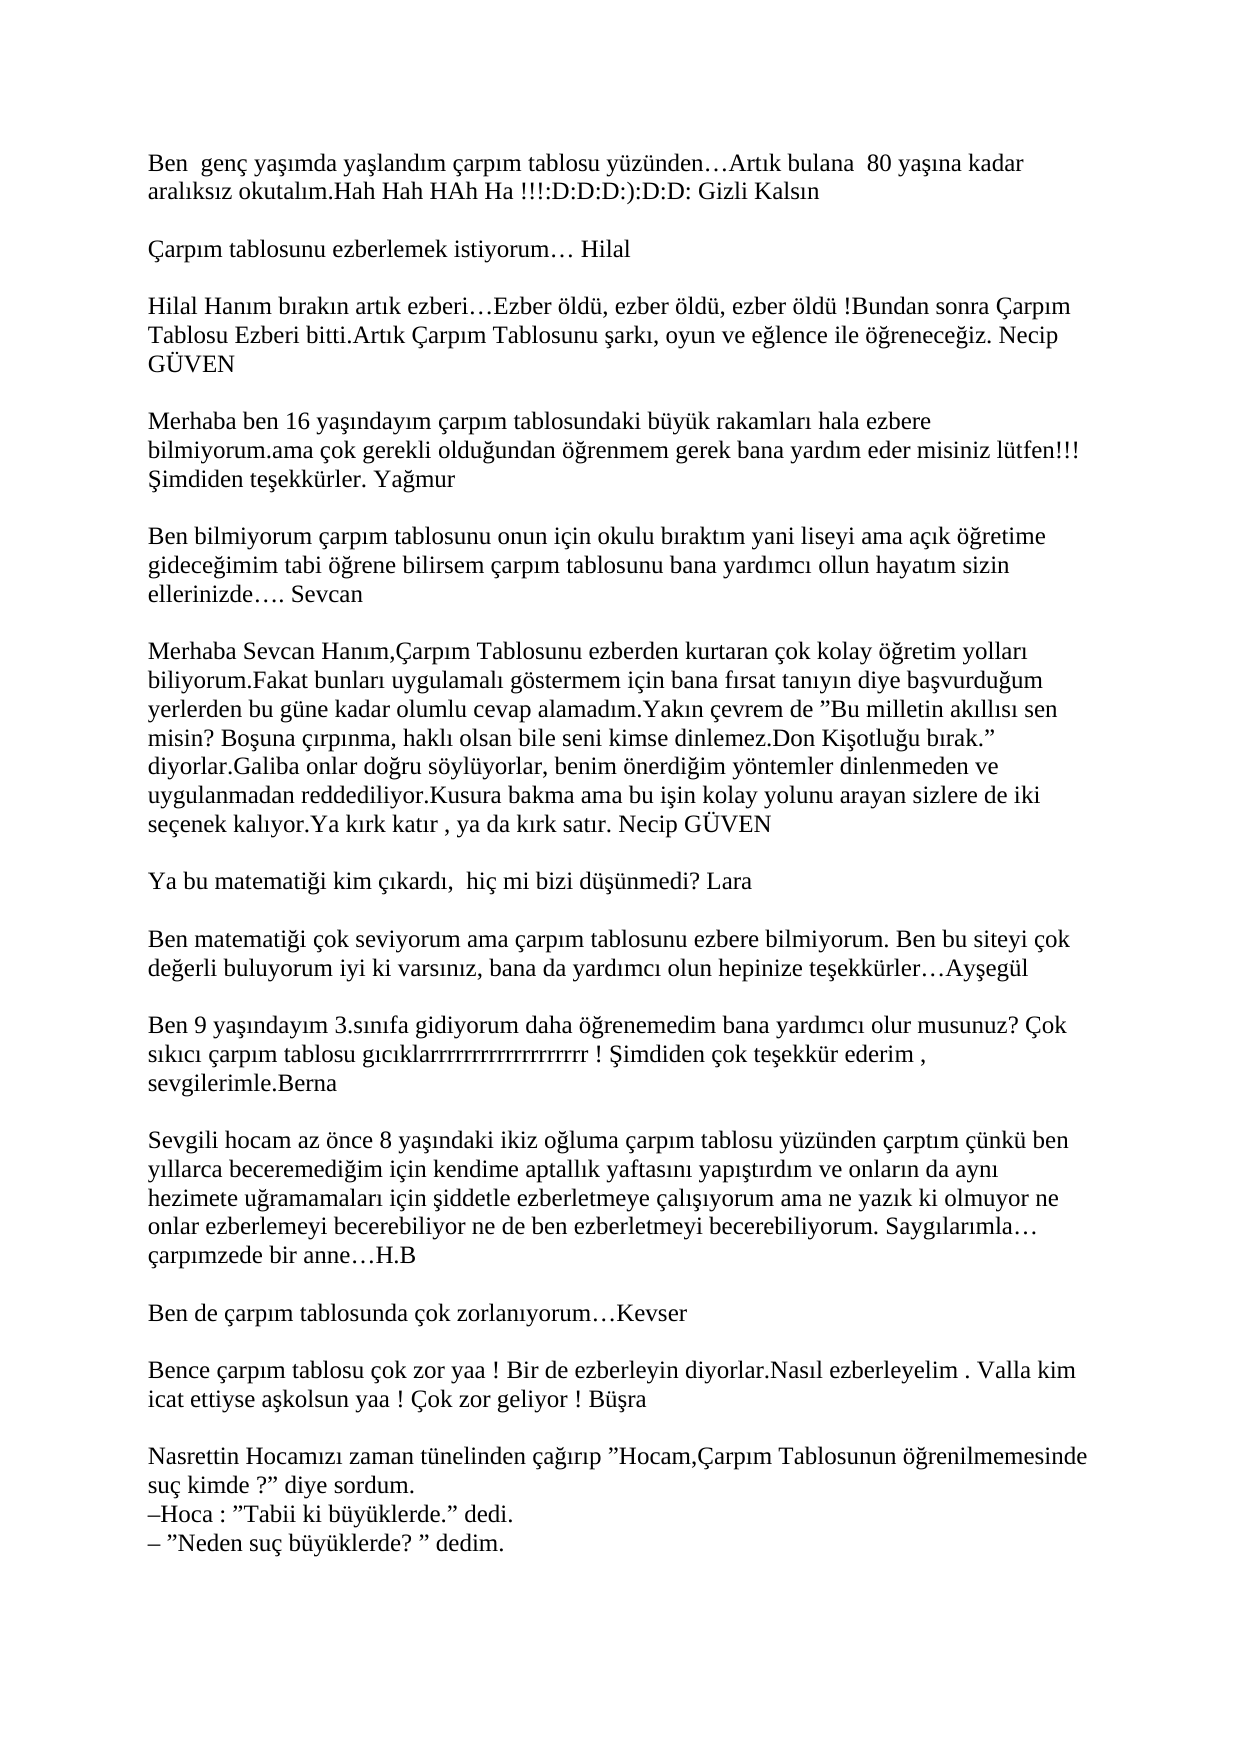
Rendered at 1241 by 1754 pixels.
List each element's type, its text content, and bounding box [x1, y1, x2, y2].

text Merhaba Sevcan Hanım,Çarpım Tablosunu ezberden kurtaran çok kolay öğretim yolları biliyorum.Fakat bunları uygulamalı göstermem için bana fırsat tanıyın diye başvurduğum yerlerden bu güne kadar olumlu cevap alamadım.Yakın çevrem de ”Bu milletin akıllısı sen misin? Boşuna çırpınma, haklı olsan bile seni kimse dinlemez.Don Kişotluğu bırak.” diyorlar.Galiba onlar doğru söylüyorlar, benim önerdiğim yöntemler dinlenmeden ve uygulanmadan reddediliyor.Kusura bakma ama bu işin kolay yolunu arayan sizlere de iki seçenek kalıyor.Ya kırk katır , ya da kırk satır. Necip GÜVEN [148, 636, 1093, 838]
text Ya bu matematiği kim çıkardı, hiç mi bizi düşünmedi? Lara [148, 866, 1093, 895]
text –Hoca : ”Tabii ki büyüklerde.” dedi. [148, 1499, 1093, 1528]
text Nasrettin Hocamızı zaman tünelinden çağırıp ”Hocam,Çarpım Tablosunun öğrenilmemesinde suç kimde ?” diye sordum. [148, 1441, 1093, 1499]
text Ben genç yaşımda yaşlandım çarpım tablosu yüzünden…Artık bulana 80 yaşına kadar aralıksız okutalım.Hah Hah HAh Ha !!!:D:D:D:):D:D: Gizli Kalsın [148, 148, 1093, 205]
text Ben de çarpım tablosunda çok zorlanıyorum…Kevser [148, 1298, 1093, 1326]
text Merhaba ben 16 yaşındayım çarpım tablosundaki büyük rakamları hala ezbere bilmiyorum.ama çok gerekli olduğundan öğrenmem gerek bana yardım eder misiniz lütfen!!! Şimdiden teşekkürler. Yağmur [148, 406, 1093, 493]
text Bence çarpım tablosu çok zor yaa ! Bir de ezberleyin diyorlar.Nasıl ezberleyelim . Valla kim icat ettiyse aşkolsun yaa ! Çok zor geliyor ! Büşra [148, 1355, 1093, 1413]
text Ben matematiği çok seviyorum ama çarpım tablosunu ezbere bilmiyorum. Ben bu siteyi çok değerli buluyorum iyi ki varsınız, bana da yardımcı olun hepinize teşekkürler…Ayşegül [148, 924, 1093, 981]
text Sevgili hocam az önce 8 yaşındaki ikiz oğluma çarpım tablosu yüzünden çarptım çünkü ben yıllarca beceremediğim için kendime aptallık yaftasını yapıştırdım ve onların da aynı hezimete uğramamaları için şiddetle ezberletmeye çalışıyorum ama ne yazık ki olmuyor ne onlar ezberlemeyi becerebiliyor ne de ben ezberletmeyi becerebiliyorum. Saygılarımla… çarpımzede bir anne…H.B [148, 1125, 1093, 1269]
text Çarpım tablosunu ezberlemek istiyorum… Hilal [148, 234, 1093, 263]
text Ben 9 yaşındayım 3.sınıfa gidiyorum daha öğrenemedim bana yardımcı olur musunuz? Çok sıkıcı çarpım tablosu gıcıklarrrrrrrrrrrrrrrrrrr ! Şimdiden çok teşekkür ederim , sevgilerimle.Berna [148, 1010, 1093, 1096]
text Ben bilmiyorum çarpım tablosunu onun için okulu bıraktım yani liseyi ama açık öğretime gideceğimim tabi öğrene bilirsem çarpım tablosunu bana yardımcı ollun hayatım sizin ellerinizde…. Sevcan [148, 521, 1093, 608]
text Hilal Hanım bırakın artık ezberi…Ezber öldü, ezber öldü, ezber öldü !Bundan sonra Çarpım Tablosu Ezberi bitti.Artık Çarpım Tablosunu şarkı, oyun ve eğlence ile öğreneceğiz. Necip GÜVEN [148, 291, 1093, 378]
text – ”Neden suç büyüklerde? ” dedim. [148, 1528, 1093, 1556]
